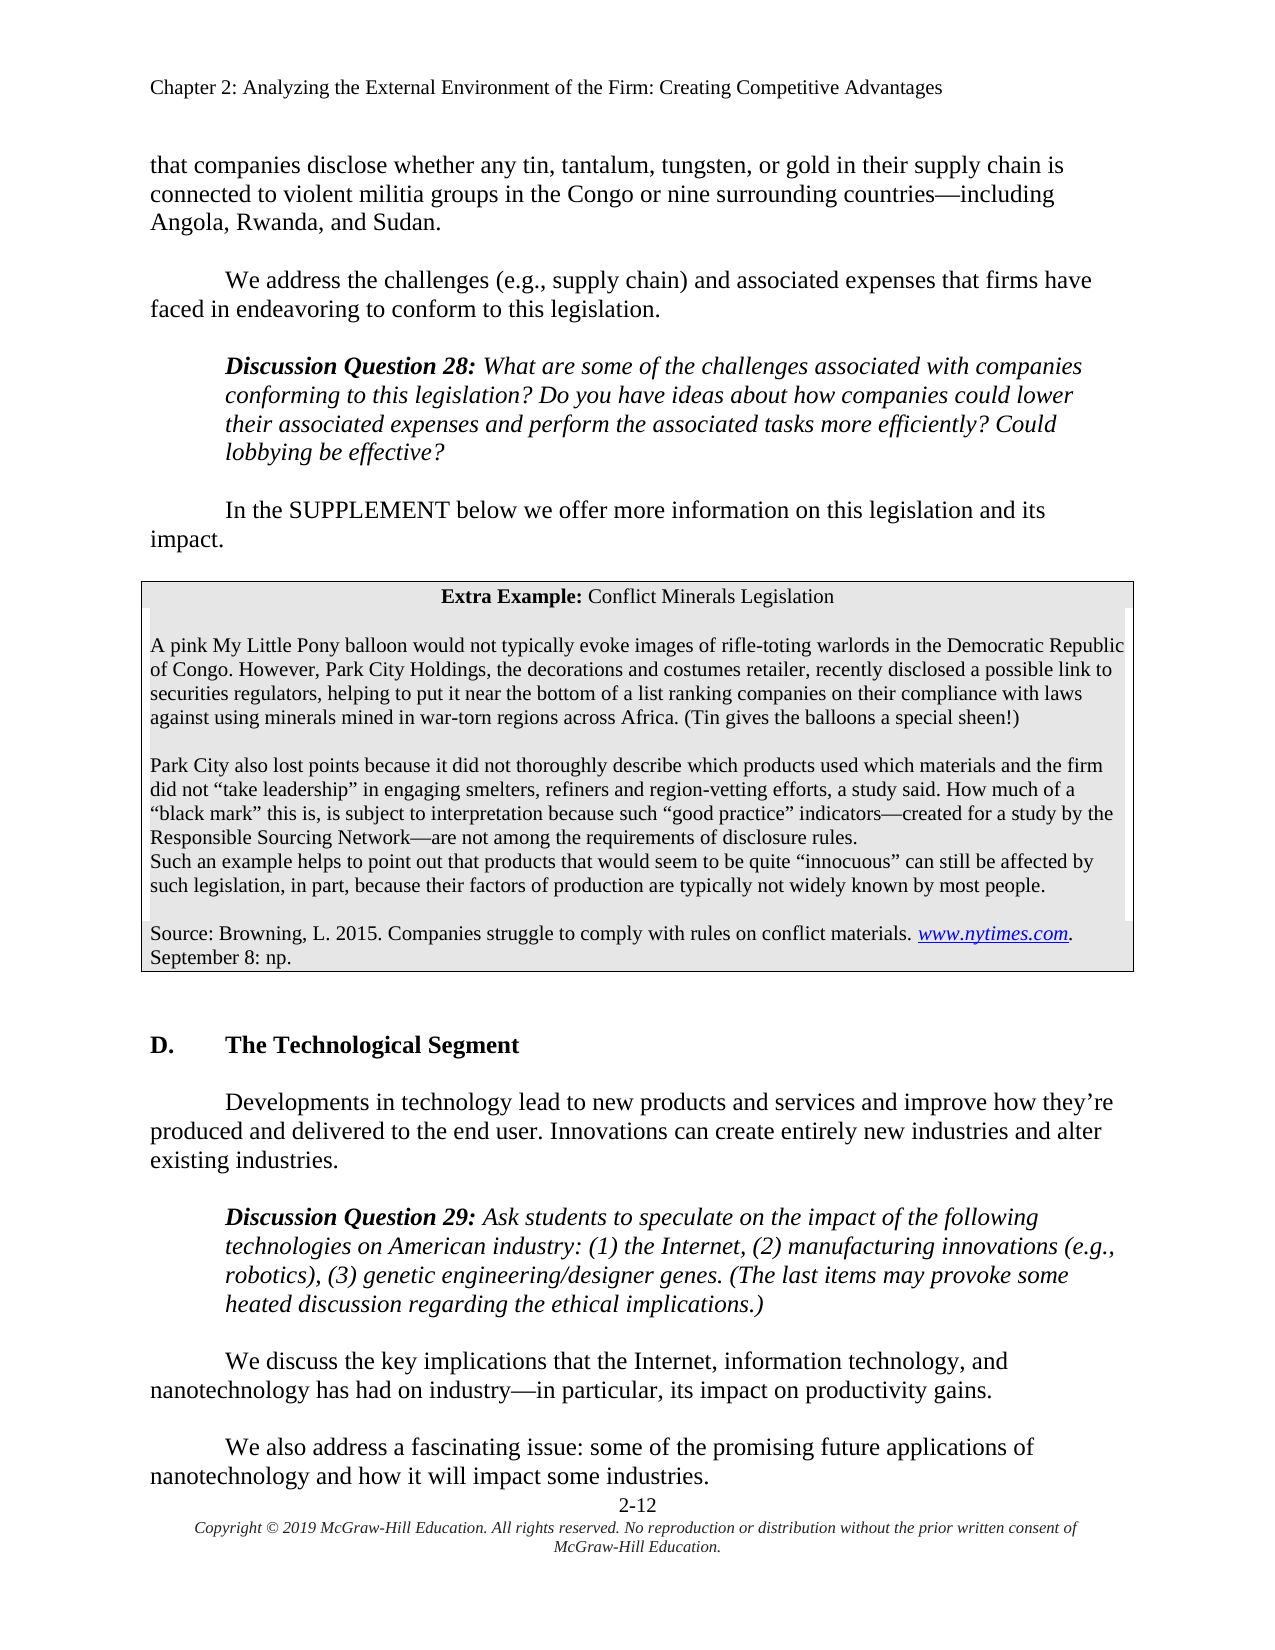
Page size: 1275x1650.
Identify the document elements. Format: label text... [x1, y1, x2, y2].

text We address the challenges (e.g., supply chain) and associated expenses that firms have faced in endeavoring to conform to this legislation. [150, 265, 1125, 322]
text We also address a fascinating issue: some of the promising future applications of nanotechnology and how it will impact some industries. [150, 1432, 1125, 1490]
text We discuss the key implications that the Internet, information technology, and nanotechnology has had on industry—in particular, its impact on productivity gains. [150, 1346, 1125, 1404]
text In the SUPPLEMENT below we offer more information on this legislation and its impact. [150, 495, 1125, 552]
text Source: Browning, L. 2015. Companies struggle to comply with rules on conflict materials. www.nytimes.com. September 8: np. [142, 918, 1133, 971]
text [150, 150, 1125, 236]
text Such an example helps to point out that products that would seem to be quite “innocuous” can still be affected by such legislation, in part, because their factors of production are typically not widely known by most people. [150, 849, 1125, 897]
text A pink My Little Pony balloon would not typically evoke images of rifle-toting warlords in the Democratic Republic of Congo. However, Park City Holdings, the decorations and costumes retailer, recently disclosed a possible link to securities regulators, helping to put it near the bottom of a list ranking companies on their compliance with laws against using minerals mined in war-torn regions across Africa. (Tin gives the balloons a special sheen!) [150, 632, 1125, 729]
text Discussion Question 28: What are some of the challenges associated with companies conforming to this legislation? Do you have ideas about how companies could lower their associated expenses and perform the associated tasks more efficiently? Could lobbying be effective? [225, 351, 1125, 466]
text Park City also lost points because it did not thoroughly describe which products used which materials and the firm did not “take leadership” in engaging smelters, refiners and region-vetting efforts, a study said. How much of a “black mark” this is, is subject to interpretation because such “good practice” indicators—created for a study by the Responsible Sourcing Network—are not among the requirements of disclosure rules. [150, 753, 1125, 849]
text Extra Example: Conflict Minerals Legislation [142, 582, 1133, 608]
text D. The Technological Segment [150, 1030, 1125, 1059]
text Developments in technology lead to new products and services and improve how they’re produced and delivered to the end user. Innovations can create entirely new industries and alter existing industries. [150, 1087, 1125, 1174]
text Discussion Question 29: Ask students to speculate on the impact of the following technologies on American industry: (1) the Internet, (2) manufacturing innovations (e.g., robotics), (3) genetic engineering/designer genes. (The last items may provoke some heated discussion regarding the ethical implications.) [150, 1202, 1125, 1317]
